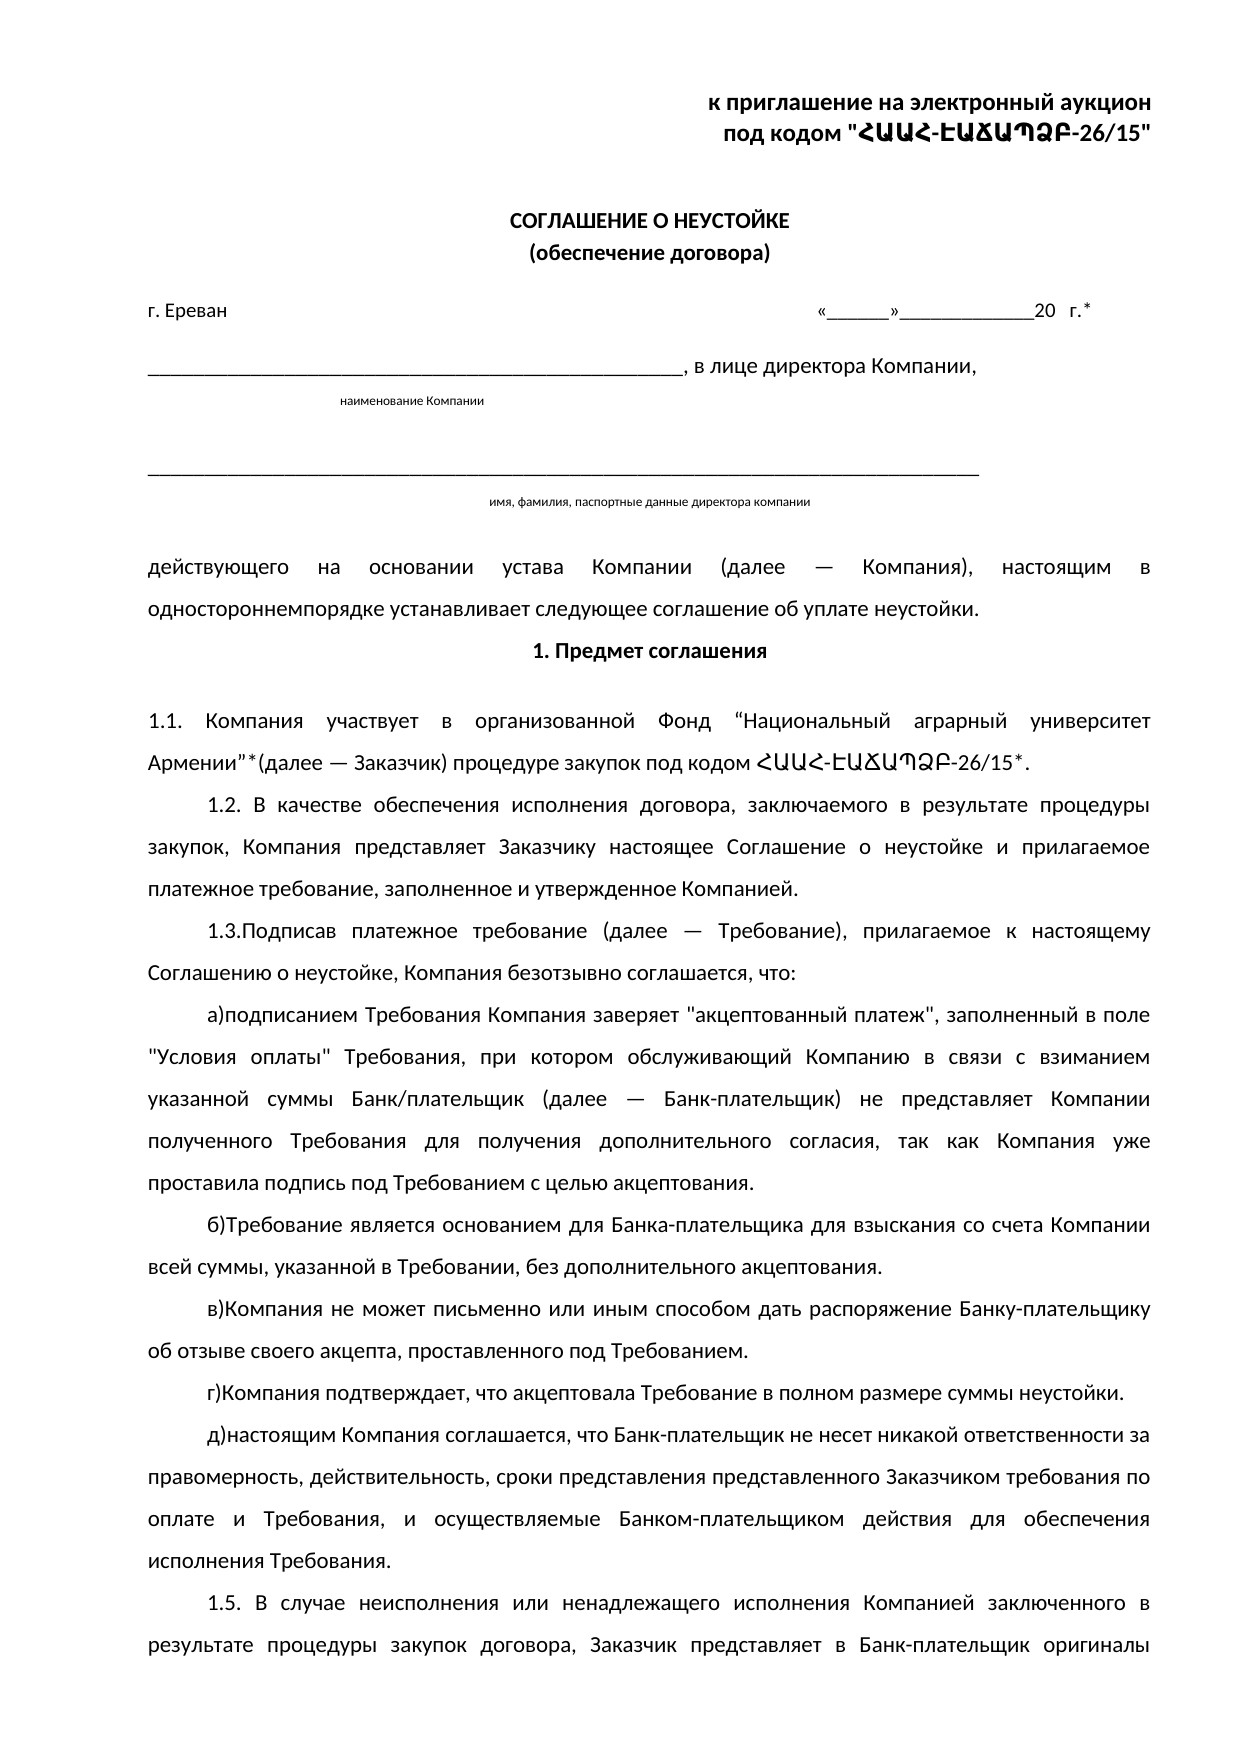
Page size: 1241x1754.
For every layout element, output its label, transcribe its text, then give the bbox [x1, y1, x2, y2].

text 1.1. Компания участвует в организованной Фонд “Национальный аграрный университет Армении”*(далее — Заказчик) процедуре закупок под кодом ՀԱԱՀ-ԷԱՃԱՊՁԲ-26/15*. [148, 706, 1152, 776]
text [148, 1588, 1152, 1658]
text к приглашение на электронный аукцион [177, 86, 1152, 117]
table_header «______»_____________20 г.* [635, 297, 1104, 351]
text 1.3.Подписав платежное требование (далее — Требование), прилагаемое к настоящему Соглашению о неустойке, Компания безотзывно соглашается, что: [148, 916, 1152, 986]
text _________________________________________________________________________ [148, 452, 1152, 480]
table_header г. Ереван [136, 297, 635, 351]
text д)настоящим Компания соглашается, что Банк-плательщик не несет никакой ответственности за правомерность, действительность, сроки представления представленного Заказчиком требования по оплате и Требования, и осуществляемые Банком-плательщиком действия для обеспечения исполнения Требования. [148, 1420, 1152, 1574]
text 1. Предмет соглашения [148, 636, 1152, 664]
text 1.2. В качестве обеспечения исполнения договора, заключаемого в результате процедуры закупок, Компания представляет Заказчику настоящее Соглашение о неустойке и прилагаемое платежное требование, заполненное и утвержденное Компанией. [148, 790, 1152, 902]
text а)подписанием Требования Компания заверяет "акцептованный платеж", заполненный в поле "Условия оплаты" Требования, при котором обслуживающий Компанию в связи с взиманием указанной суммы Банк/плательщик (далее — Банк-плательщик) не представляет Компании полученного Требования для получения дополнительного согласия, так как Компания уже проставила подпись под Требованием с целью акцептования. [148, 1000, 1152, 1196]
text _______________________________________________, в лице директора Компании, [148, 351, 1152, 379]
text действующего на основании устава Компании (далее — Компания), настоящим в одностороннемпорядке устанавливает следующее соглашение об уплате неустойки. [148, 552, 1152, 622]
text в)Компания не может письменно или иным способом дать распоряжение Банку-плательщику об отзыве своего акцепта, проставленного под Требованием. [148, 1294, 1152, 1364]
text СОГЛАШЕНИЕ О НЕУСТОЙКЕ [148, 206, 1152, 234]
text б)Требование является основанием для Банка-плательщика для взыскания со счета Компании всей суммы, указанной в Требовании, без дополнительного акцептования. [148, 1210, 1152, 1280]
text под кодом "ՀԱԱՀ-ԷԱՃԱՊՁԲ-26/15" [148, 117, 1152, 147]
text имя, фамилия, паспортные данные директора компании [148, 494, 1152, 522]
text наименование Компании [340, 393, 1152, 421]
text (обеспечение договора) [148, 238, 1152, 266]
text г)Компания подтверждает, что акцептовала Требование в полном размере суммы неустойки. [148, 1378, 1152, 1406]
